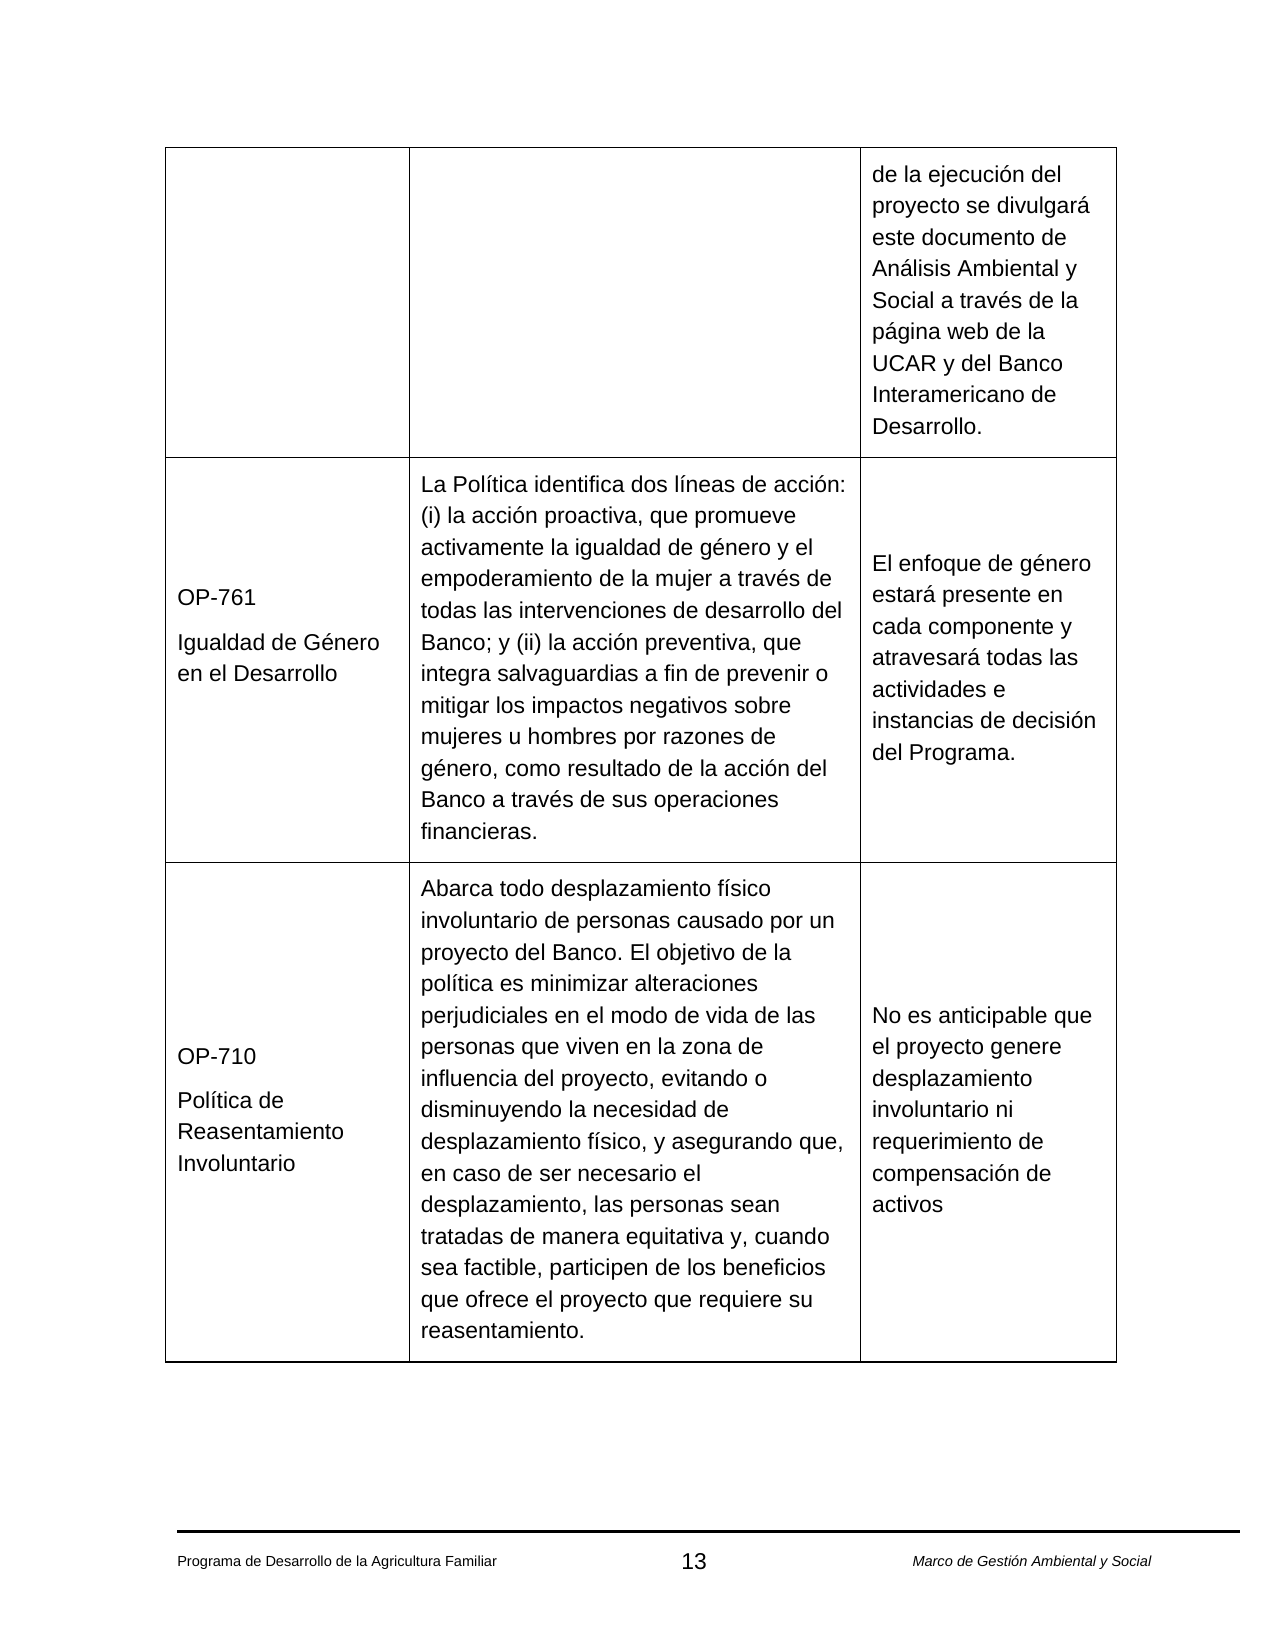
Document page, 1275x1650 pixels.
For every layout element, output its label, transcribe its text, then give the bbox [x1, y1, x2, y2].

table_cell Abarca todo desplazamiento físico involuntario de personas causado por un proyecto del Banco. El objetivo de la política es minimizar alteraciones perjudiciales en el modo de vida de las personas que viven en la zona de influencia del proyecto, evitando o disminuyendo la necesidad de desplazamiento físico, y asegurando que, en caso de ser necesario el desplazamiento, las personas sean tratadas de manera equitativa y, cuando sea factible, participen de los beneficios que ofrece el proyecto que requiere su reasentamiento. [410, 863, 860, 1361]
table_cell No es anticipable que el proyecto genere desplazamiento involuntario ni requerimiento de compensación de activos [861, 863, 1116, 1361]
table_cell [861, 148, 1116, 457]
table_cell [410, 148, 860, 457]
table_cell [166, 148, 409, 457]
table_cell El enfoque de género estará presente en cada componente y atravesará todas las actividades e instancias de decisión del Programa. [861, 458, 1116, 862]
table_cell La Política identifica dos líneas de acción: (i) la acción proactiva, que promueve activamente la igualdad de género y el empoderamiento de la mujer a través de todas las intervenciones de desarrollo del Banco; y (ii) la acción preventiva, que integra salvaguardias a fin de prevenir o mitigar los impactos negativos sobre mujeres u hombres por razones de género, como resultado de la acción del Banco a través de sus operaciones financieras. [410, 458, 860, 862]
table_cell OP-761 Igualdad de Género en el Desarrollo [166, 458, 409, 862]
table_cell OP-710 Política de Reasentamiento Involuntario [166, 863, 409, 1361]
